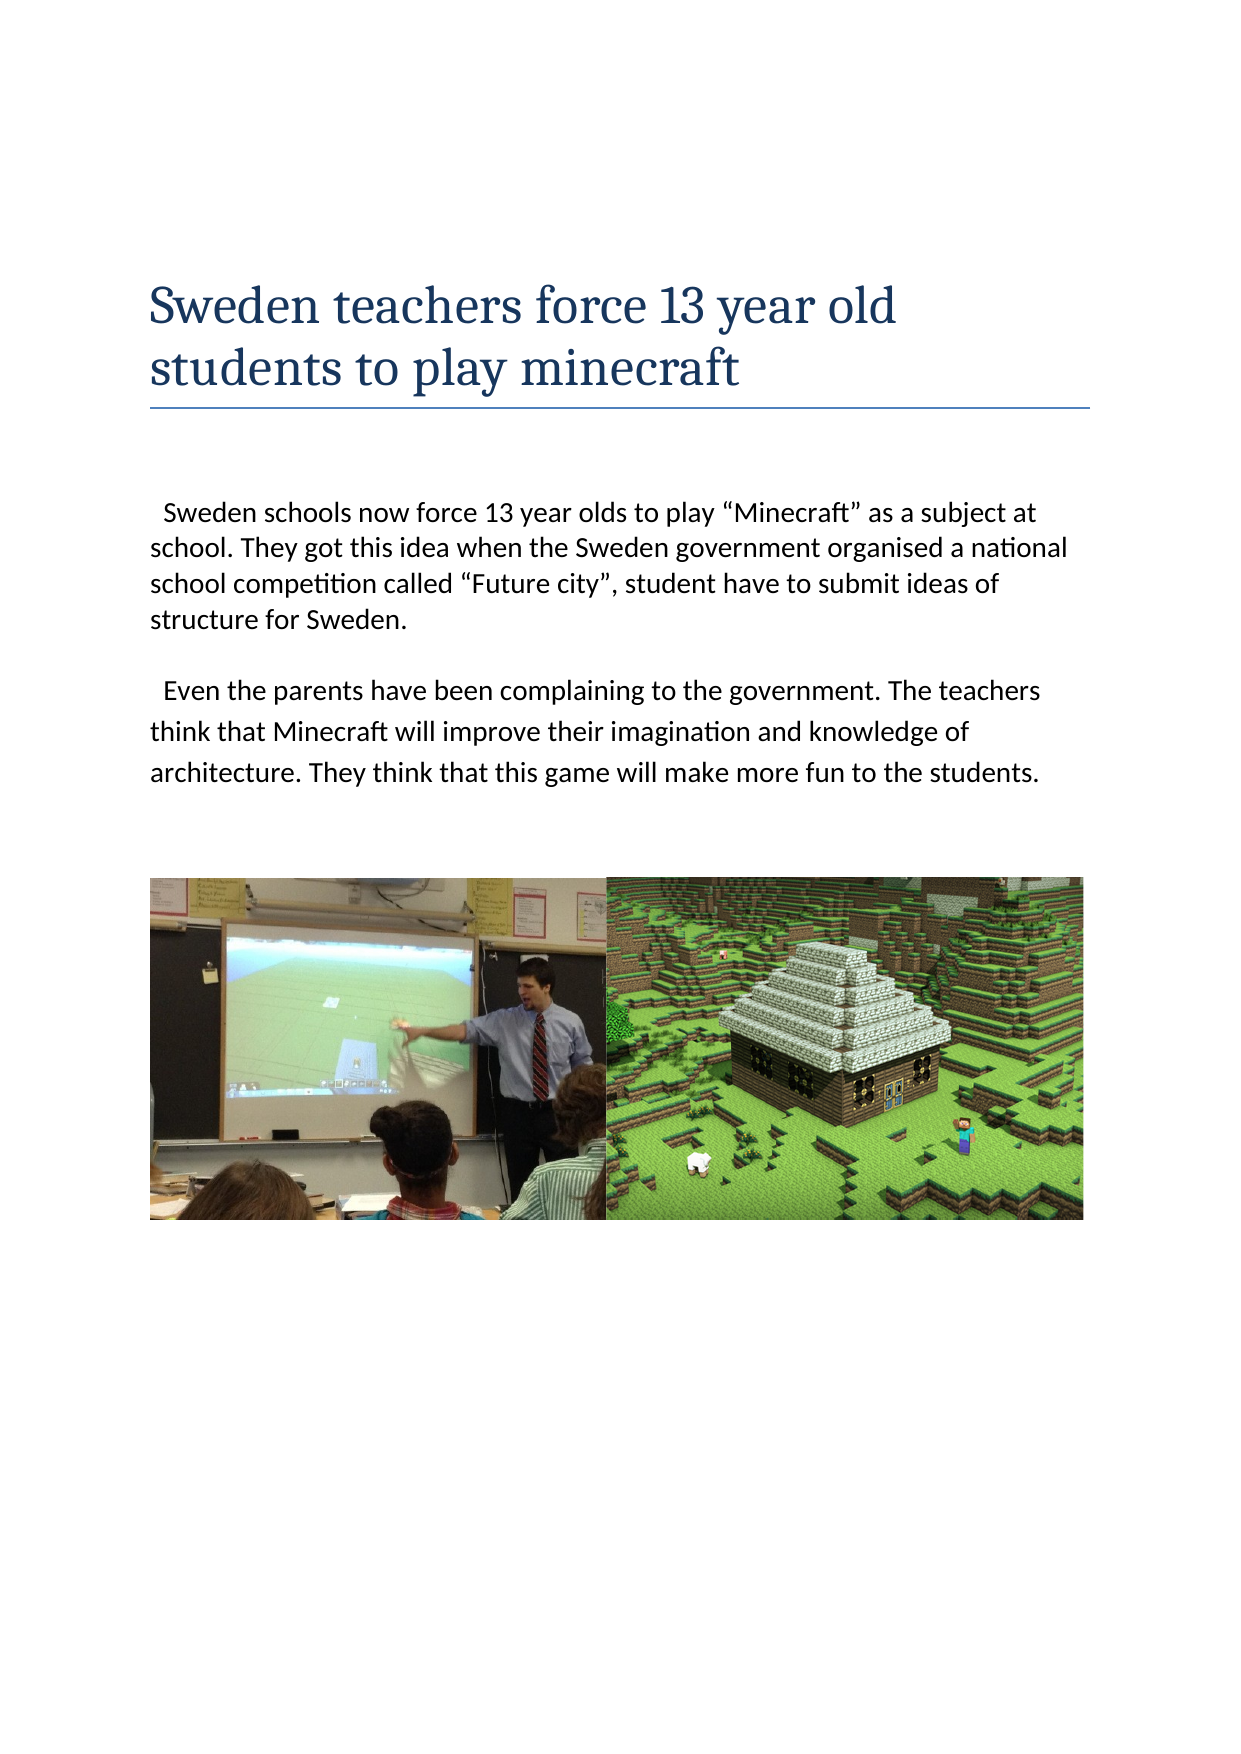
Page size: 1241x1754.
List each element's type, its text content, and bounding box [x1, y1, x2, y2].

text Sweden schools now force 13 year olds to play “Minecraft” as a subject at school. They got this idea when the Sweden government organised a national [150, 494, 1090, 565]
title Sweden teachers force 13 year old students to play minecraft [150, 274, 1090, 407]
text Even the parents have been complaining to the government. The teachers think that Minecraft will improve their imagination and knowledge of architecture. They think that this game will make more fun to the students. [150, 672, 1090, 789]
picture [150, 877, 1084, 1220]
text school competition called “Future city”, student have to submit ideas of structure for Sweden. [150, 565, 1090, 636]
